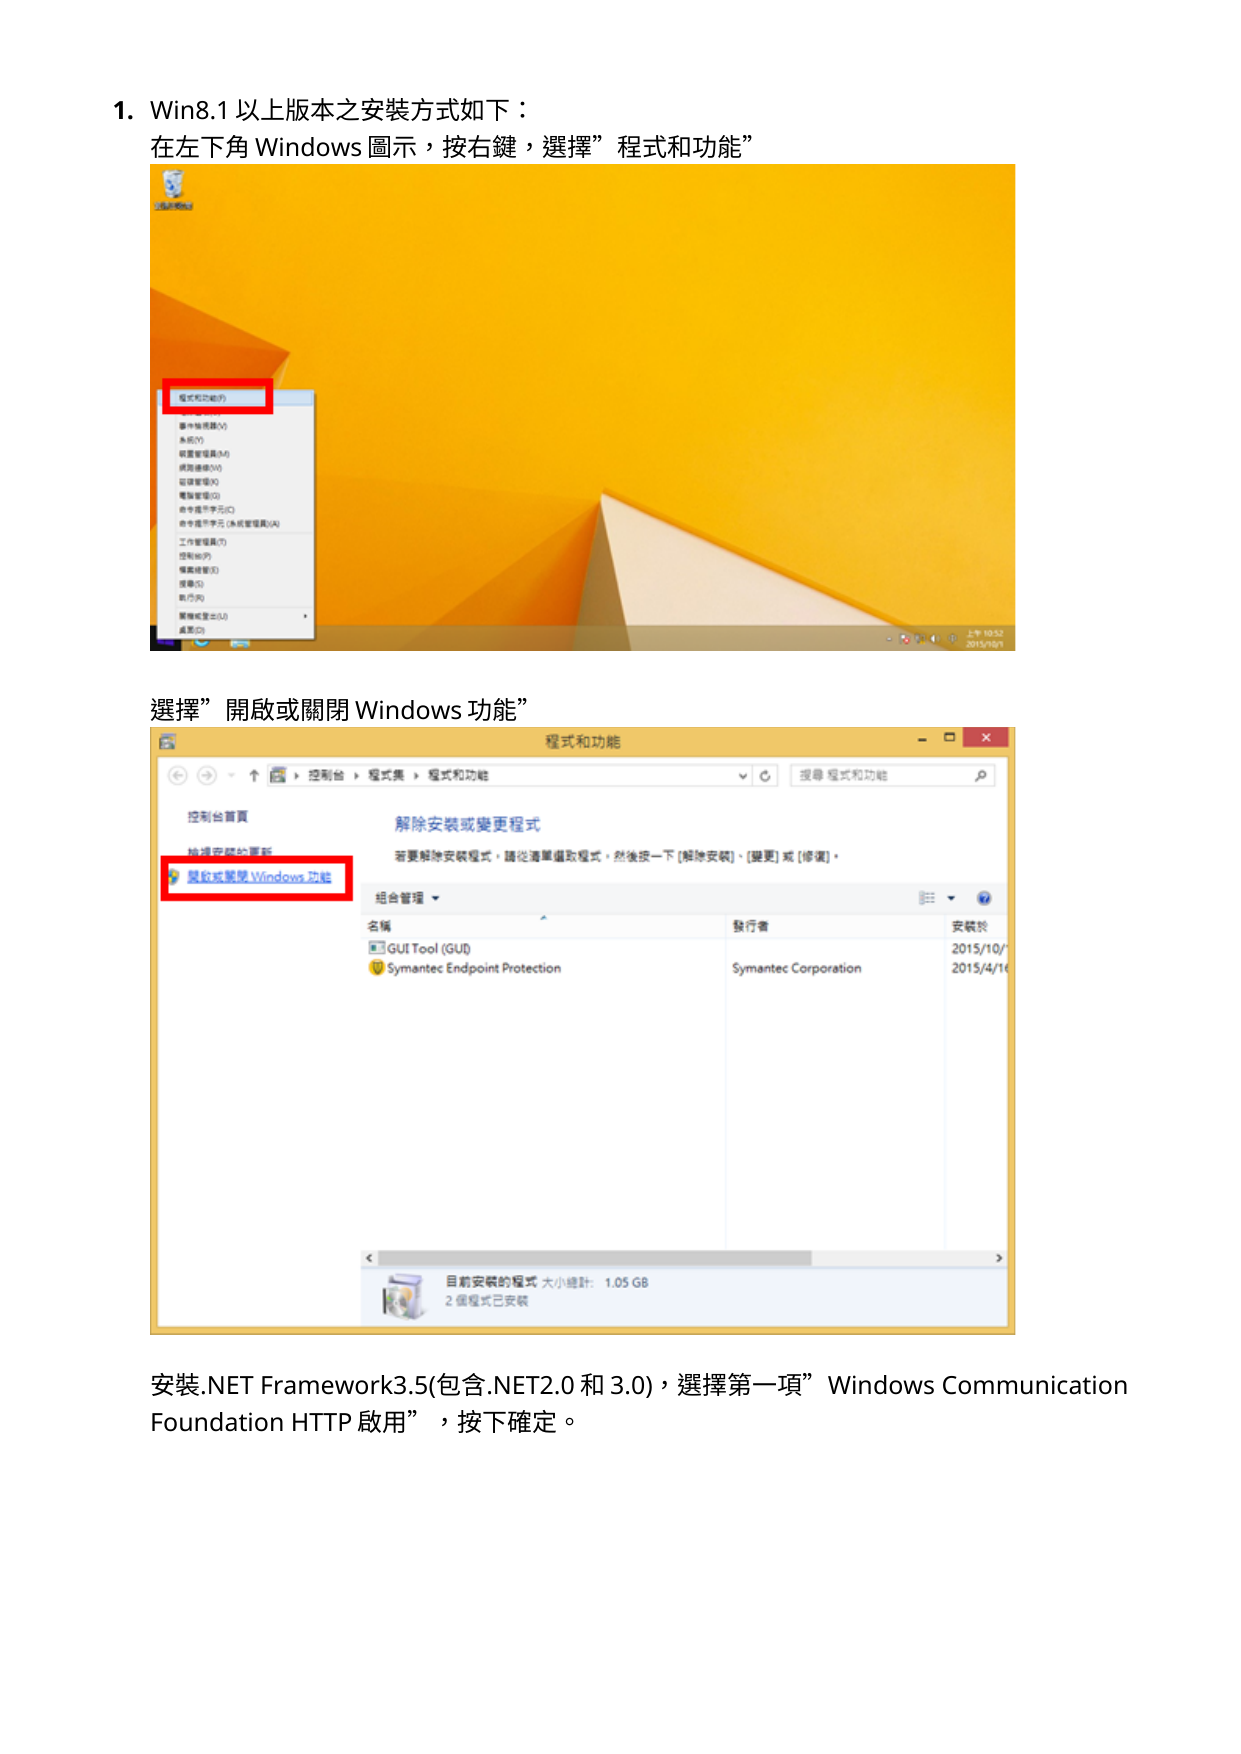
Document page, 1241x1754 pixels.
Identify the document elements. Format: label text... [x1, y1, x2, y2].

list Win8.1以上版本之安裝方式如下： [112, 89, 1165, 127]
picture [150, 727, 1016, 1335]
list 在左下角Windows圖示，按右鍵，選擇”程式和功能” [150, 127, 1165, 164]
list 選擇”開啟或關閉Windows功能” [150, 689, 1165, 727]
list 安裝.NET Framework3.5(包含.NET2.0和3.0)，選擇第一項”Windows Communication Foundation HTTP啟用”，按下確定。 [150, 1364, 1165, 1439]
picture [150, 164, 1016, 651]
